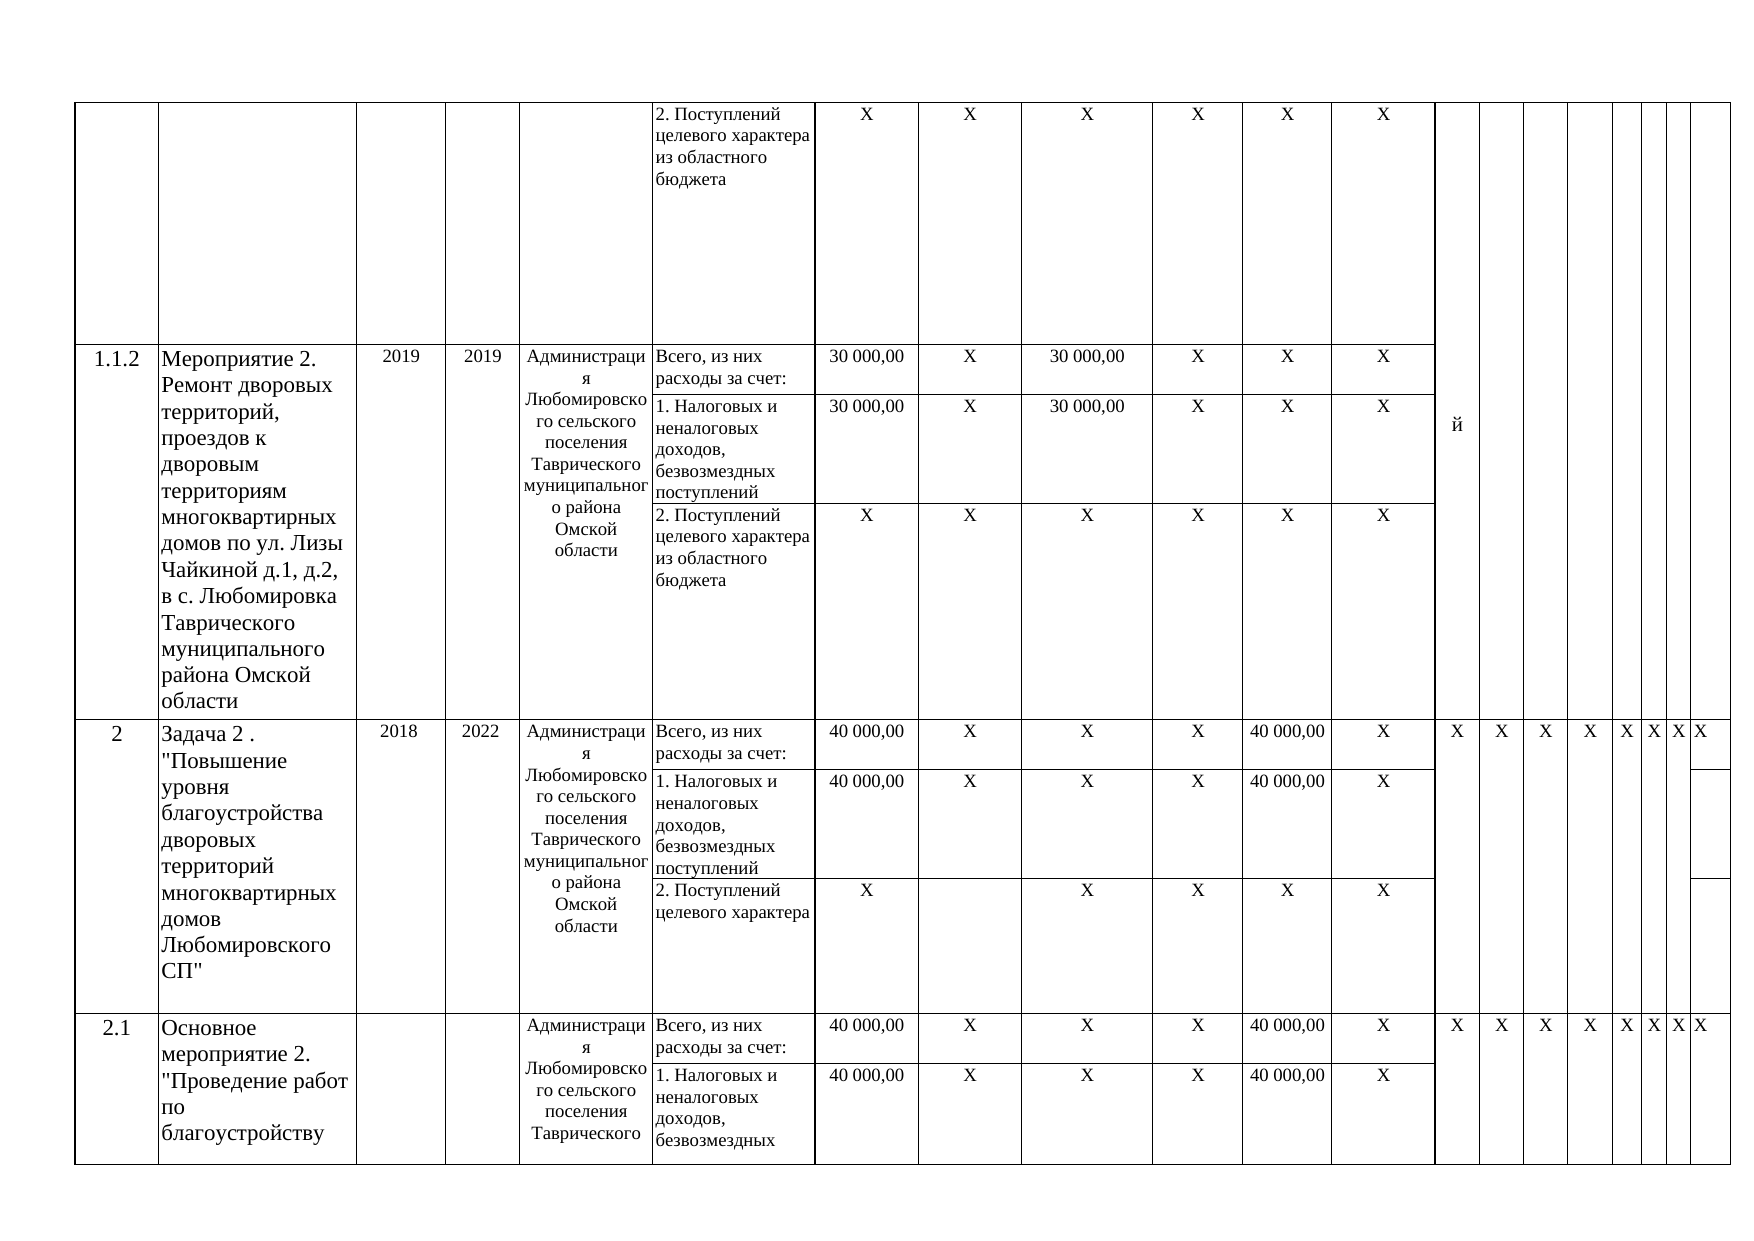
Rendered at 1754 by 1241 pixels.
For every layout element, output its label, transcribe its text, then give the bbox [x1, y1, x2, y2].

table_cell Х [1642, 1014, 1666, 1164]
table_cell Х [1243, 879, 1331, 1013]
table_cell Х [919, 720, 1021, 769]
table_cell Х [1153, 1064, 1242, 1164]
table_cell Всего, из них расходы за счет: [653, 1014, 814, 1063]
table_cell Х [919, 1014, 1021, 1063]
table_cell Х [1153, 879, 1242, 1013]
table_cell 2. Поступлений целевого характера [653, 879, 814, 1013]
table_cell Х [1153, 770, 1242, 878]
table_cell [1691, 770, 1730, 878]
table_cell [1691, 879, 1730, 1013]
table_cell 30 000,00 [1022, 395, 1152, 503]
table_cell Х [1022, 504, 1152, 719]
table_cell Х [1243, 504, 1331, 719]
table_cell 40 000,00 [1243, 1064, 1331, 1164]
table_cell 2019 [446, 345, 519, 719]
table_cell Х [1480, 1014, 1523, 1164]
table_cell 2019 [357, 345, 445, 719]
table_cell 40 000,00 [1243, 720, 1331, 769]
table_cell Х [1153, 345, 1242, 394]
table_cell Х [1332, 1014, 1434, 1063]
table_cell 1.1.2 [76, 345, 158, 719]
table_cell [520, 1014, 652, 1164]
table_cell Х [1642, 720, 1666, 1013]
table_cell Х [816, 103, 918, 344]
table_cell Х [1022, 720, 1152, 769]
table_cell 40 000,00 [816, 770, 918, 878]
table_cell Администрация Любомировского сельского поселения Таврического муниципального района Омской области [520, 720, 652, 1013]
table_cell Мероприятие 2. Ремонт дворовых территорий, проездов к дворовым территориям многоквартирных домов по ул. Лизы Чайкиной д.1, д.2, в с. Любомировка Таврического муниципального района Омской области [159, 345, 356, 719]
table_cell 2. Поступлений целевого характера из областного бюджета [653, 504, 814, 719]
table_cell Х [1332, 720, 1434, 769]
table_cell Х [1568, 720, 1612, 1013]
table_cell Х [1613, 720, 1641, 1013]
table_cell Х [1243, 395, 1331, 503]
table_cell 40 000,00 [816, 720, 918, 769]
table_cell Х [1243, 103, 1331, 344]
table_cell Х [1436, 720, 1479, 1013]
table_cell Х [1243, 345, 1331, 394]
table_cell Х [1667, 1014, 1690, 1164]
table_cell Х [1524, 720, 1567, 1013]
table_cell Х [1153, 395, 1242, 503]
table_cell 2 [76, 720, 158, 1013]
table_cell Х [1022, 879, 1152, 1013]
table_cell Всего, из них расходы за счет: [653, 345, 814, 394]
table_cell Х [919, 1064, 1021, 1164]
table_cell Х [1153, 103, 1242, 344]
table_cell Х [1022, 770, 1152, 878]
table_cell Х [919, 770, 1021, 878]
table_cell Х [1022, 103, 1152, 344]
table_cell Х [1332, 395, 1434, 503]
table_cell Основное мероприятие 2. "Проведение работ по благоустройству дворовых территорий многоквартирных домов Любомировского СП" [159, 1014, 356, 1164]
table_cell Х [1667, 720, 1690, 1013]
table_cell Х [1153, 720, 1242, 769]
table_cell Х [816, 504, 918, 719]
table_cell Х [1332, 770, 1434, 878]
table_cell 2022 [446, 720, 519, 1013]
table_cell 30 000,00 [816, 395, 918, 503]
table_cell 30 000,00 [1022, 345, 1152, 394]
table_cell [446, 1014, 519, 1164]
table_cell Х [1613, 1014, 1641, 1164]
table_cell 40 000,00 [816, 1014, 918, 1063]
table_cell 2. Поступлений целевого характера из областного бюджета [653, 103, 814, 344]
table_cell Х [919, 395, 1021, 503]
table_cell Задача 2 . "Повышение уровня благоустройства дворовых территорий многоквартирных домов Любомировского СП" [159, 720, 356, 1013]
table_cell Х [1524, 1014, 1567, 1164]
table_cell Х [1332, 103, 1434, 344]
table_cell Х [1480, 720, 1523, 1013]
table_cell Х [1332, 345, 1434, 394]
table_cell Х [919, 103, 1021, 344]
table_cell 2018 [357, 720, 445, 1013]
table_cell Х [1691, 1014, 1730, 1164]
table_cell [520, 345, 652, 719]
table_cell Х [1691, 720, 1730, 769]
table_cell [159, 103, 356, 344]
table_cell Х [1332, 504, 1434, 719]
table_cell 40 000,00 [816, 1064, 918, 1164]
table_cell 30 000,00 [816, 345, 918, 394]
table_cell Х [1022, 1064, 1152, 1164]
table_cell Х [1332, 879, 1434, 1013]
table_cell Х [1022, 1014, 1152, 1063]
table_cell Х [816, 879, 918, 1013]
table_cell 1. Налоговых и неналоговых доходов, безвозмездных поступлений [653, 770, 814, 878]
table_cell 1. Налоговых и неналоговых доходов, безвозмездных поступлений [653, 395, 814, 503]
table_cell Х [1153, 1014, 1242, 1063]
table_cell Всего, из них расходы за счет: [653, 720, 814, 769]
table_cell Х [919, 504, 1021, 719]
table_cell 40 000,00 [1243, 1014, 1331, 1063]
table_cell Х [1153, 504, 1242, 719]
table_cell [653, 1064, 814, 1164]
table_cell [357, 1014, 445, 1164]
table_cell Х [1568, 1014, 1612, 1164]
table_cell Х [1436, 1014, 1479, 1164]
table_cell Х [919, 345, 1021, 394]
table_cell [919, 879, 1021, 1013]
table_cell 2.1 [76, 1014, 158, 1164]
table_cell 40 000,00 [1243, 770, 1331, 878]
table_cell Х [1332, 1064, 1434, 1164]
